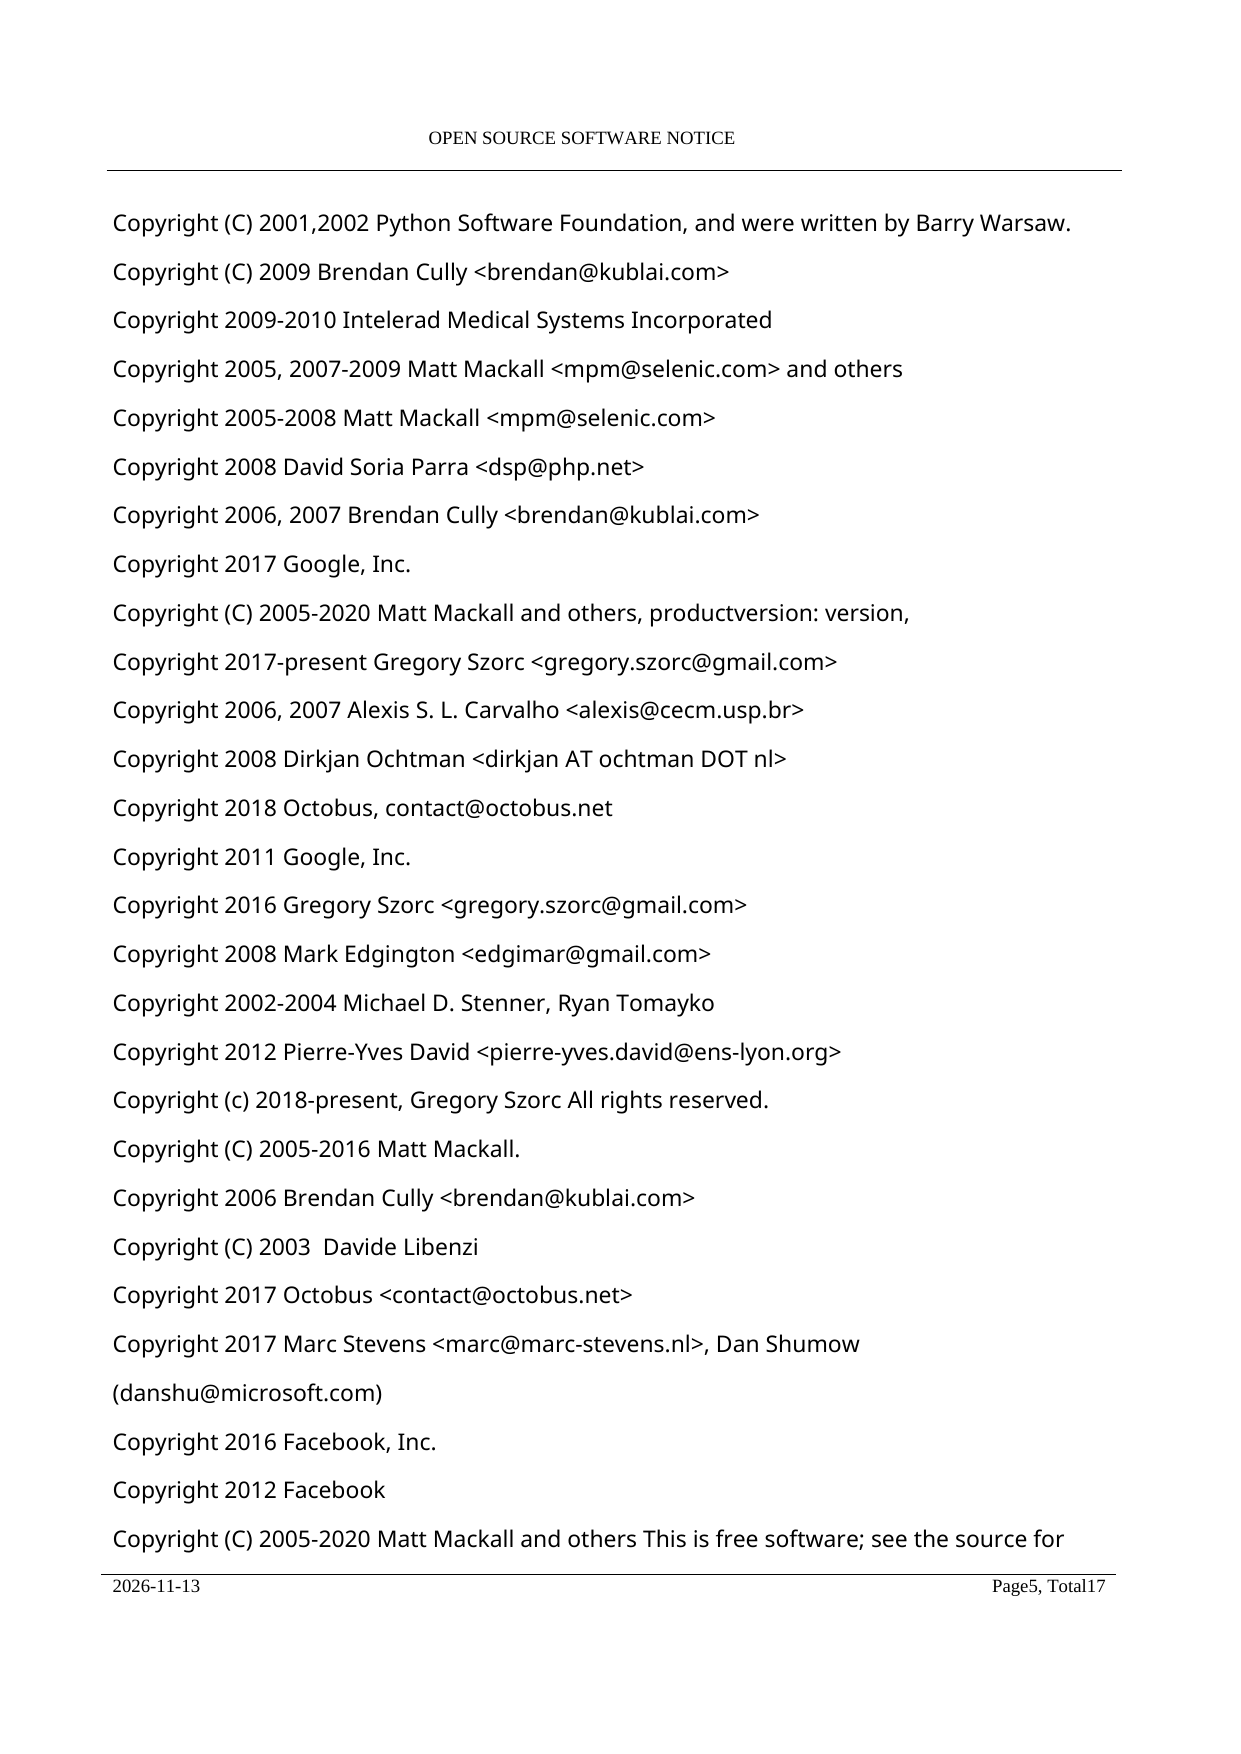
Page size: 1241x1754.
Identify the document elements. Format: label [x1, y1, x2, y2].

text [112, 206, 1128, 1555]
